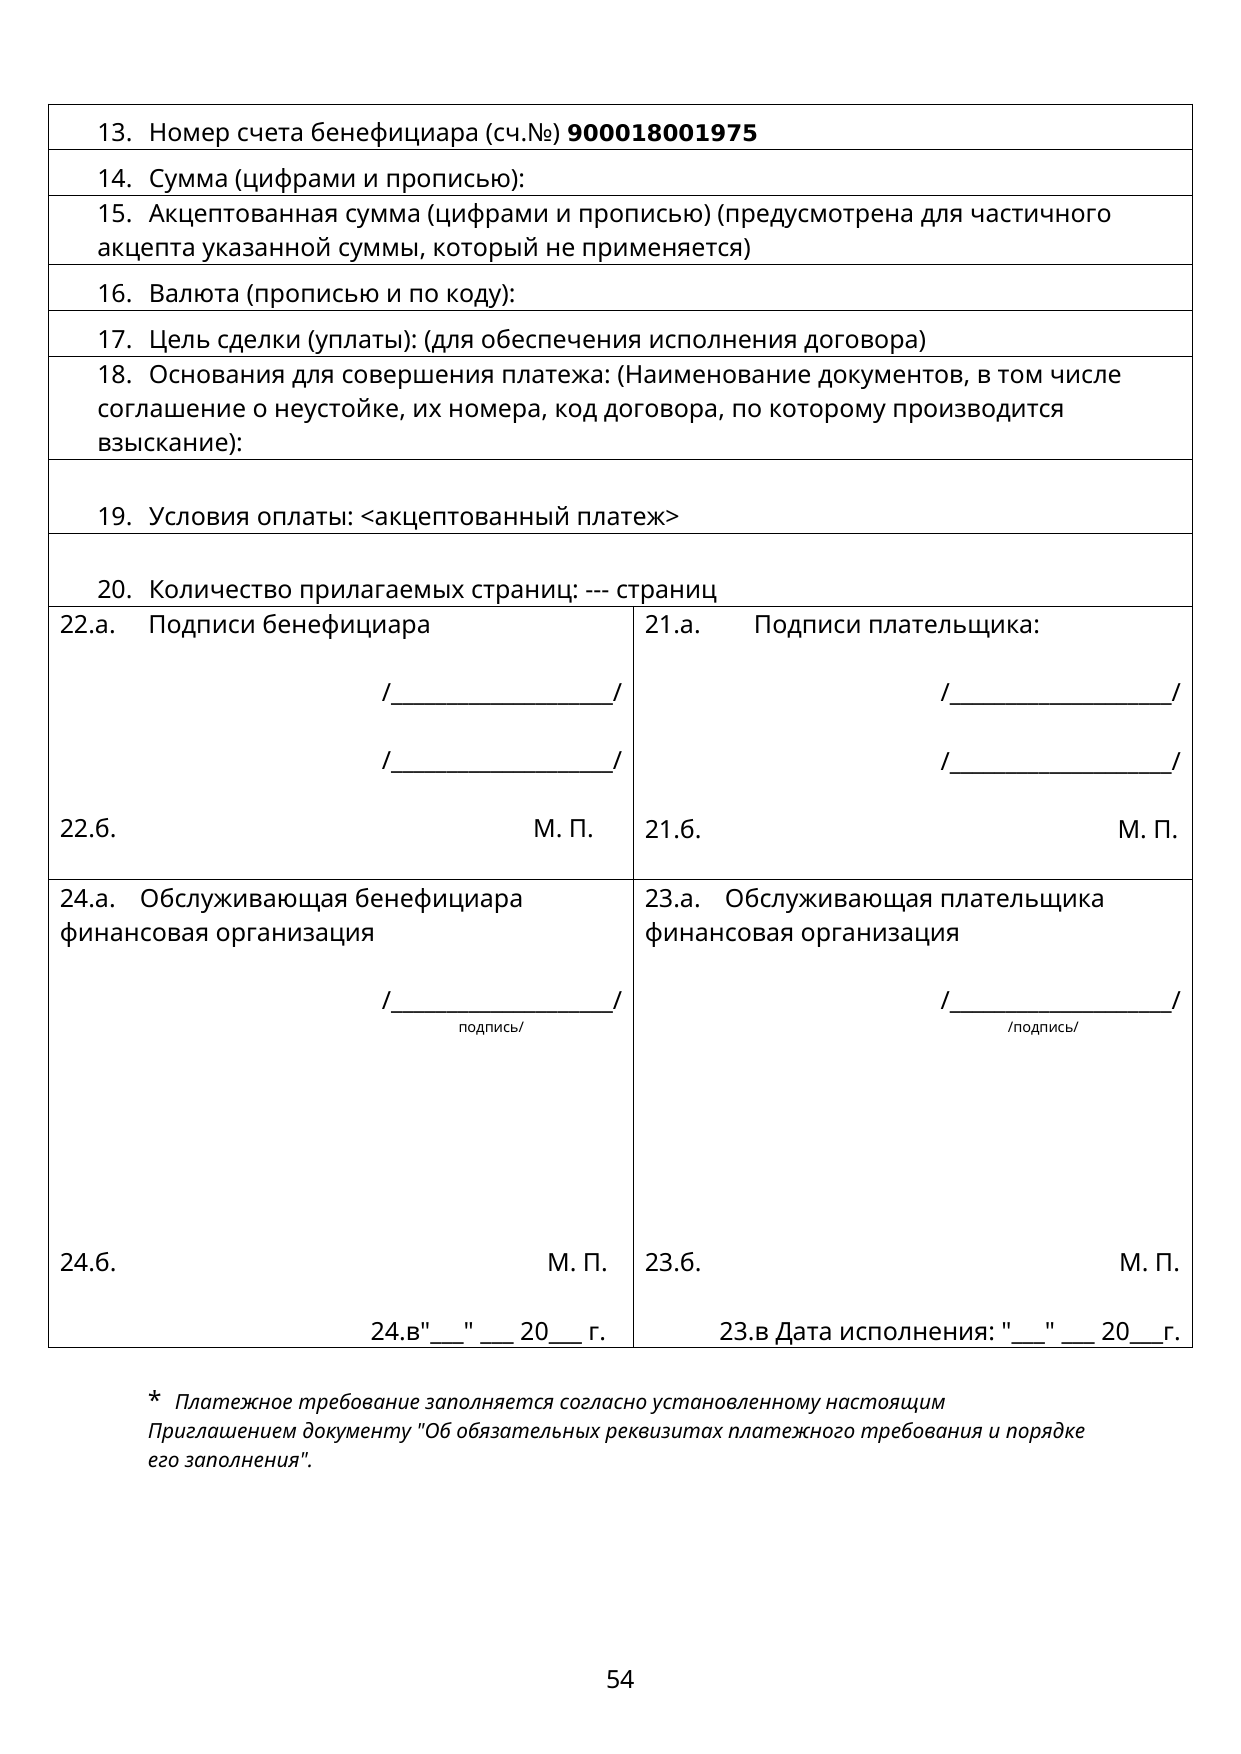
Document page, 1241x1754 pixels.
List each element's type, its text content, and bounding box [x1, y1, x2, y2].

table_cell 19. Условия оплаты: <акцептованный платеж> [49, 460, 1192, 532]
table_cell 15. Акцептованная сумма (цифрами и прописью) (предусмотрена для частичного акцепта указанной суммы, который не применяется) [49, 196, 1192, 264]
table_cell 22.а. Подписи бенефициара /____________________/ /____________________/ 22.б. М. П. [49, 607, 633, 879]
table_cell 16. Валюта (прописью и по коду): [49, 265, 1192, 310]
table_cell 14. Сумма (цифрами и прописью): [49, 150, 1192, 194]
table_cell 13. Номер счета бенефициара (сч.№) 900018001975 [49, 105, 1192, 148]
table_cell 20. Количество прилагаемых страниц: --- страниц [49, 534, 1192, 606]
table_cell 24.а. Обслуживающая бенефициара финансовая организация /____________________/ подпись/ [49, 880, 633, 1119]
table_cell 21.а. Подписи плательщика: /____________________/ /____________________/ 21.б. М. П. [634, 607, 1192, 879]
table_cell 18. Основания для совершения платежа: (Наименование документов, в том числе соглашение о неустойке, их номера, код договора, по которому производится взыскание): [49, 357, 1192, 459]
table_cell 24.б. М. П. 24.в"___" ___ 20___ г. [49, 1119, 633, 1347]
text * Платежное требование заполняется согласно установленному настоящим Приглашением документу "Об обязательных реквизитах платежного требования и порядке его заполнения". [148, 1382, 1092, 1473]
table_cell 17. Цель сделки (уплаты): (для обеспечения исполнения договора) [49, 311, 1192, 356]
table_cell 23.а. Обслуживающая плательщика финансовая организация /____________________/ /подпись/ [634, 880, 1192, 1119]
table_cell 23.б. М. П. 23.в Дата исполнения: "___" ___ 20___г. [634, 1119, 1192, 1347]
